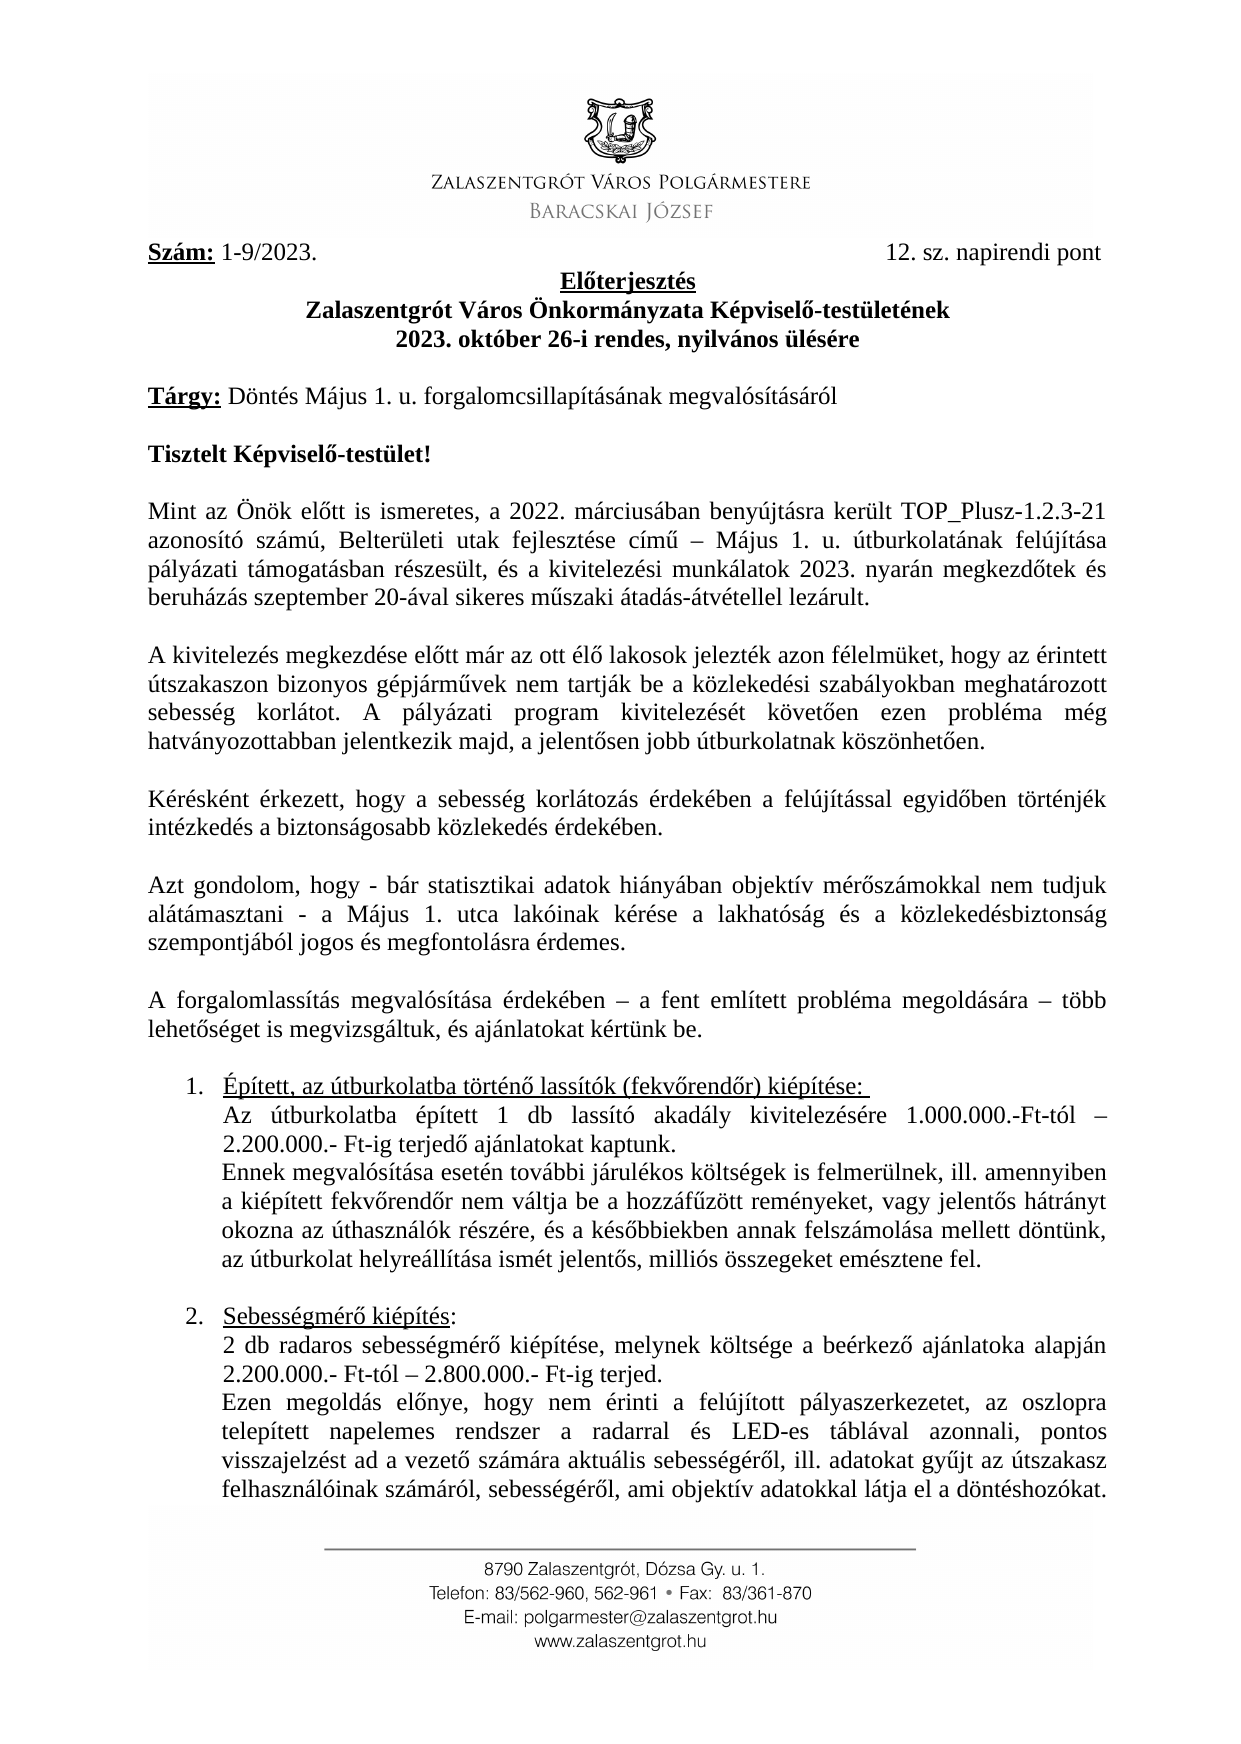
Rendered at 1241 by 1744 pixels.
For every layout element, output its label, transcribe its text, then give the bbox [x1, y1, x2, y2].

text 2023. október 26-i rendes, nyilvános ülésére [148, 324, 1108, 352]
list Sebességmérő kiépítés: [185, 1301, 1108, 1330]
picture [147, 1505, 1093, 1670]
text Kérésként érkezett, hogy a sebesség korlátozás érdekében a felújítással egyidőben történjék intézkedés a biztonságosabb közlekedés érdekében. [148, 784, 1108, 841]
list Az útburkolatba épített 1 db lassító akadály kivitelezésére 1.000.000.-Ft-tól – 2.200.000.- Ft-ig terjedő ajánlatokat kaptunk. [223, 1100, 1108, 1157]
text Tárgy: Döntés Május 1. u. forgalomcsillapításának megvalósításáról [148, 381, 1108, 410]
text Zalaszentgrót Város Önkormányzata Képviselő-testületének [148, 295, 1108, 324]
text A forgalomlassítás megvalósítása érdekében – a fent említett probléma megoldására – több lehetőséget is megvizsgáltuk, és ajánlatokat kértünk be. [148, 985, 1108, 1042]
text Azt gondolom, hogy - bár statisztikai adatok hiányában objektív mérőszámokkal nem tudjuk alátámasztani - a Május 1. utca lakóinak kérése a lakhatóság és a közlekedésbiztonság szempontjából jogos és megfontolásra érdemes. [148, 870, 1108, 956]
text Tisztelt Képviselő-testület! [148, 439, 1108, 467]
text Ennek megvalósítása esetén további járulékos költségek is felmerülnek, ill. amennyiben a kiépített fekvőrendőr nem váltja be a hozzáfűzött reményeket, vagy jelentős hátrányt okozna az úthasználók részére, és a későbbiekben annak felszámolása mellett döntünk, az útburkolat helyreállítása ismét jelentős, milliós összegeket emésztene fel. [221, 1157, 1108, 1272]
picture [147, 73, 1093, 238]
list 2 db radaros sebességmérő kiépítése, melynek költsége a beérkező ajánlatoka alapján 2.200.000.- Ft-tól – 2.800.000.- Ft-ig terjed. [223, 1330, 1108, 1387]
list Épített, az útburkolatba történő lassítók (fekvőrendőr) kiépítése: [185, 1071, 1108, 1100]
text A kivitelezés megkezdése előtt már az ott élő lakosok jelezték azon félelmüket, hogy az érintett útszakaszon bizonyos gépjárművek nem tartják be a közlekedési szabályokban meghatározott sebesség korlátot. A pályázati program kivitelezését követően ezen probléma még hatványozottabban jelentkezik majd, a jelentősen jobb útburkolatnak köszönhetően. [148, 640, 1108, 755]
text Mint az Önök előtt is ismeretes, a 2022. márciusában benyújtásra került TOP_Plusz-1.2.3-21 azonosító számú, Belterületi utak fejlesztése című – Május 1. u. útburkolatának felújítása pályázati támogatásban részesült, és a kivitelezési munkálatok 2023. nyarán megkezdőtek és beruházás szeptember 20-ával sikeres műszaki átadás-átvétellel lezárult. [148, 496, 1108, 611]
text Előterjesztés [148, 266, 1108, 295]
text Szám: 1-9/2023. 12. sz. napirendi pont [148, 237, 1108, 266]
